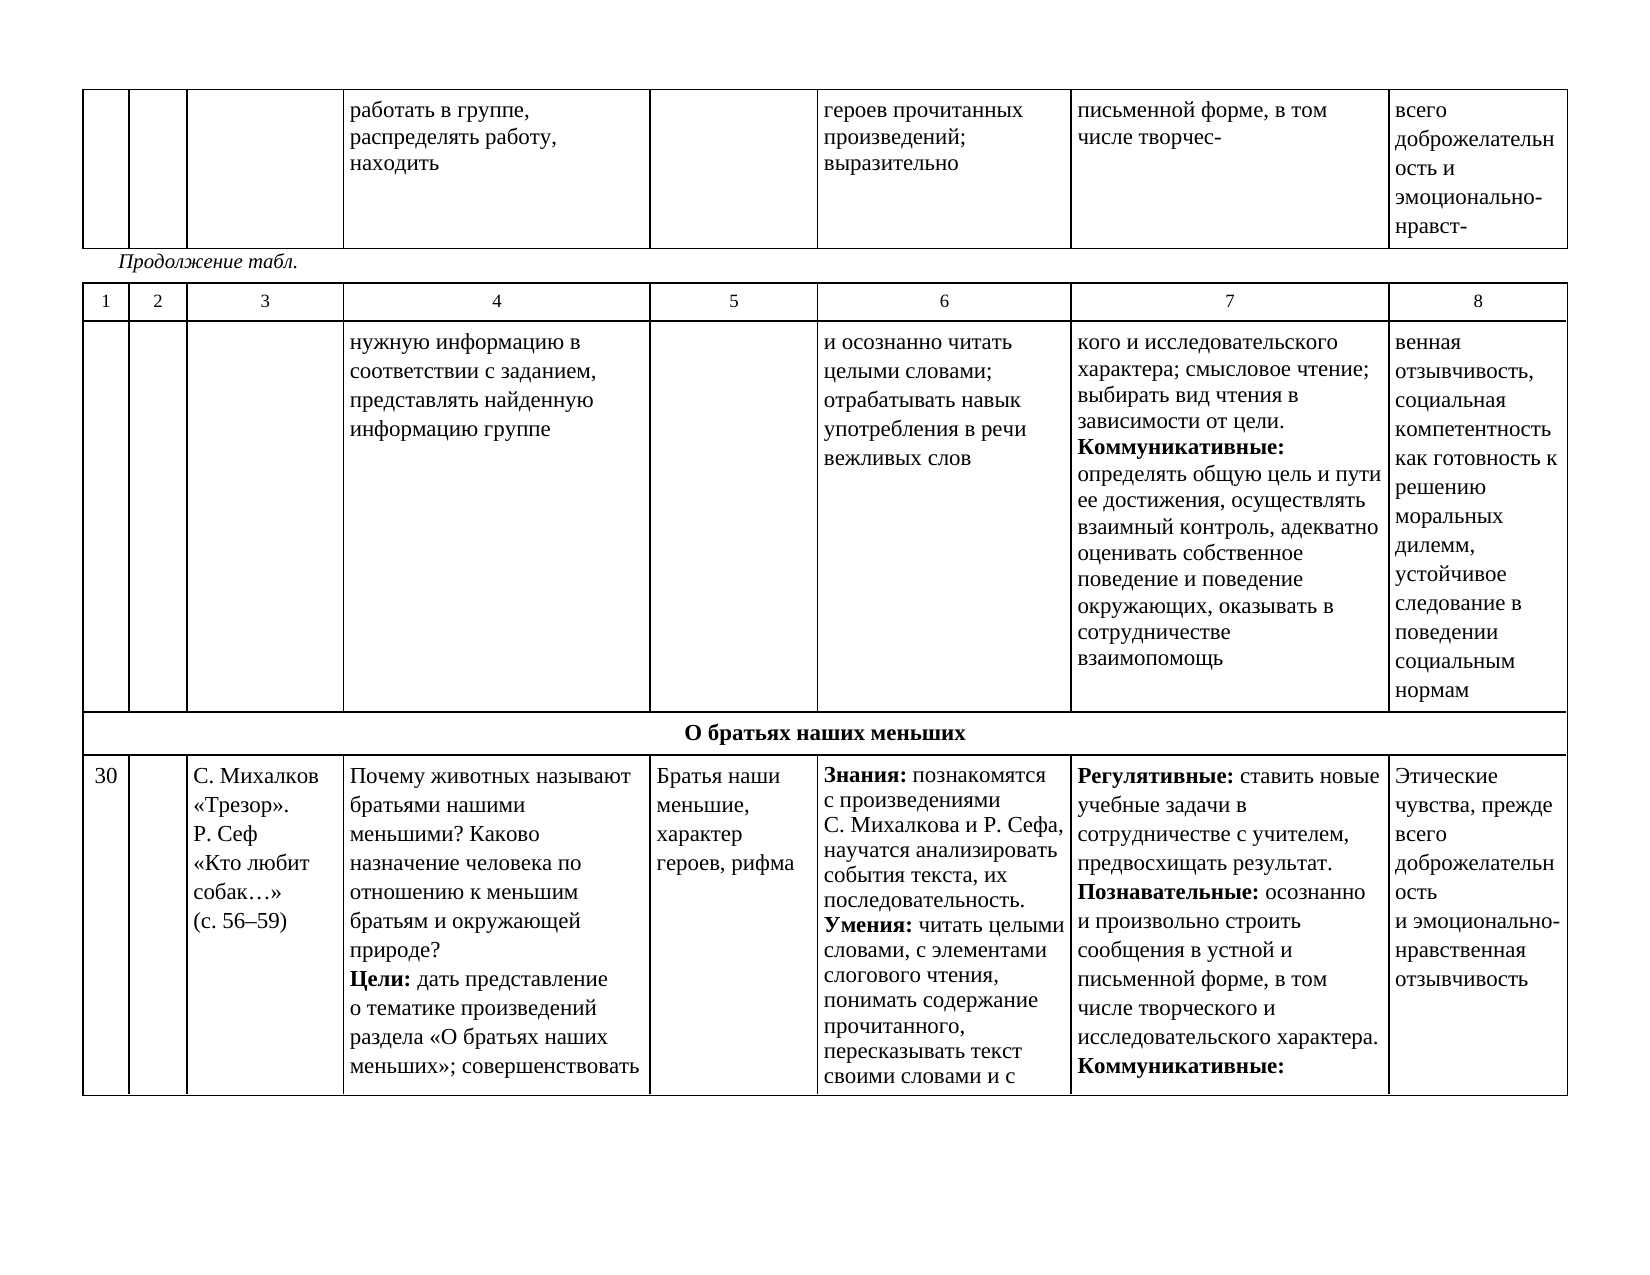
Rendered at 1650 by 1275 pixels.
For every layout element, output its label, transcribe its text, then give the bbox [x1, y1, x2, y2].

table_cell [130, 756, 186, 1094]
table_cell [344, 756, 649, 1094]
table_header 7 [1072, 284, 1388, 320]
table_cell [188, 756, 343, 1094]
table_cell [818, 90, 1070, 248]
text Продолжение табл. [118, 249, 1532, 273]
table_cell 29 [84, 90, 128, 248]
table_cell [84, 322, 128, 711]
table_header 8 [1390, 284, 1567, 320]
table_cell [1390, 754, 1567, 1094]
table_cell [130, 90, 186, 248]
table_cell кого и исследовательского характера; смысловое чтение; выбирать вид чтения в зависимости от цели. Коммуникативные: определять общую цель и пути ее достижения, осуществлять взаимный контроль, адекватно оценивать собственное поведение и поведение окружающих, оказывать в сотрудничестве взаимопомощь [1072, 322, 1388, 711]
table_header 4 [344, 284, 649, 320]
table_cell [651, 756, 817, 1094]
table_cell [130, 322, 186, 711]
table_cell [188, 322, 343, 711]
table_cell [1390, 90, 1567, 248]
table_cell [1072, 756, 1388, 1094]
table_header 1 [84, 284, 128, 320]
table_cell О братьях наших меньших [84, 711, 1567, 754]
table_header 6 [818, 284, 1070, 320]
table_cell нужную информацию в соответствии с заданием, представлять найденную информацию группе [344, 322, 649, 711]
table_cell и осознанно читать целыми словами; отрабатывать навык употребления в речи вежливых слов [818, 322, 1070, 711]
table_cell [818, 756, 1070, 1094]
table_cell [188, 90, 343, 248]
table_header 3 [188, 284, 343, 320]
table_cell 30 [84, 756, 128, 1094]
table_cell [651, 322, 817, 711]
table_header 5 [651, 284, 817, 320]
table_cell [1072, 90, 1388, 248]
table_header 2 [130, 284, 186, 320]
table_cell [651, 90, 817, 248]
table_cell венная отзывчивость, социальная компетентность как готовность к решению моральных дилемм, устойчивое следование в поведении социальным нормам [1390, 320, 1567, 711]
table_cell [344, 90, 649, 248]
